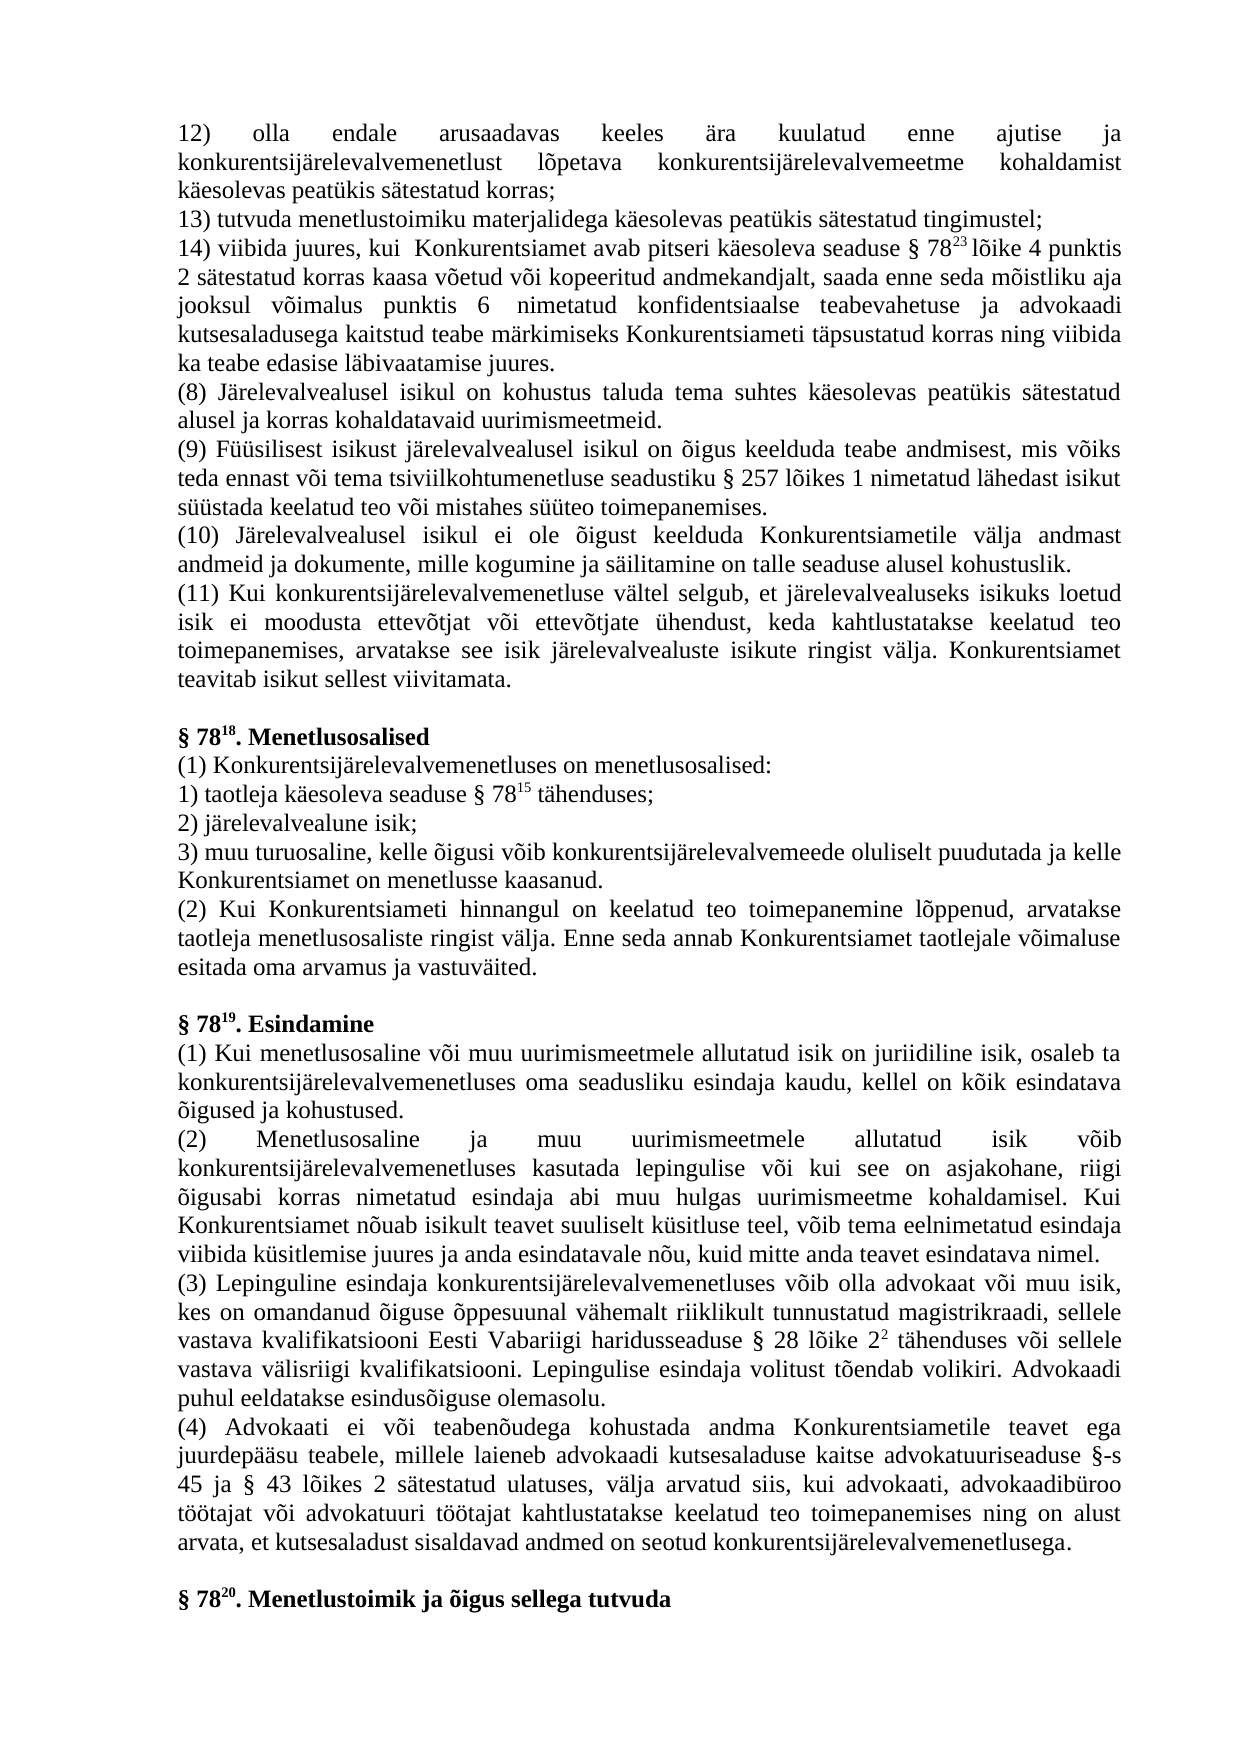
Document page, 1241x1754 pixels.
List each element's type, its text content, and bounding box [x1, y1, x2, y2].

text (9) Füüsilisest isikust järelevalvealusel isikul on õigus keelduda teabe andmisest, mis võiks teda ennast või tema tsiviilkohtumenetluse seadustiku § 257 lõikes 1 nimetatud lähedast isikut süüstada keelatud teo või mistahes süüteo toimepanemises. [177, 434, 1122, 521]
text (4) Advokaati ei või teabenõudega kohustada andma Konkurentsiametile teavet ega juurdepääsu teabele, millele laieneb advokaadi kutsesaladuse kaitse advokatuuriseaduse §-s 45 ja § 43 lõikes 2 sätestatud ulatuses, välja arvatud siis, kui advokaati, advokaadibüroo töötajat või advokatuuri töötajat kahtlustatakse keelatud teo toimepanemises ning on alust arvata, et kutsesaladust sisaldavad andmed on seotud konkurentsijärelevalvemenetlusega. [177, 1412, 1122, 1556]
text (10) Järelevalvealusel isikul ei ole õigust keelduda Konkurentsiametile välja andmast andmeid ja dokumente, mille kogumine ja säilitamine on talle seaduse alusel kohustuslik. [177, 521, 1122, 578]
text 1) taotleja käesoleva seaduse § 7815 tähenduses; [177, 779, 1122, 808]
text 12) olla endale arusaadavas keeles ära kuulatud enne ajutise ja konkurentsijärelevalvemenetlust lõpetava konkurentsijärelevalvemeetme kohaldamist käesolevas peatükis sätestatud korras; [177, 118, 1122, 204]
text § 7819. Esindamine [177, 1009, 1122, 1038]
text (1) Konkurentsijärelevalvemenetluses on menetlusosalised: [177, 751, 1122, 779]
text (2) Menetlusosaline ja muu uurimismeetmele allutatud isik võib konkurentsijärelevalvemenetluses kasutada lepingulise või kui see on asjakohane, riigi õigusabi korras nimetatud esindaja abi muu hulgas uurimismeetme kohaldamisel. Kui Konkurentsiamet nõuab isikult teavet suuliselt küsitluse teel, võib tema eelnimetatud esindaja viibida küsitlemise juures ja anda esindatavale nõu, kuid mitte anda teavet esindatava nimel. [177, 1124, 1122, 1268]
text (3) Lepinguline esindaja konkurentsijärelevalvemenetluses võib olla advokaat või muu isik, kes on omandanud õiguse õppesuunal vähemalt riiklikult tunnustatud magistrikraadi, sellele vastava kvalifikatsiooni Eesti Vabariigi haridusseaduse § 28 lõike 22 tähenduses või sellele vastava välisriigi kvalifikatsiooni. Lepingulise esindaja volitust tõendab volikiri. Advokaadi puhul eeldatakse esindusõiguse olemasolu. [177, 1268, 1122, 1412]
text § 7818. Menetlusosalised [177, 722, 1122, 751]
text (2) Kui Konkurentsiameti hinnangul on keelatud teo toimepanemine lõppenud, arvatakse taotleja menetlusosaliste ringist välja. Enne seda annab Konkurentsiamet taotlejale võimaluse esitada oma arvamus ja vastuväited. [177, 894, 1122, 981]
text § 7820. Menetlustoimik ja õigus sellega tutvuda [177, 1584, 1122, 1613]
text (11) Kui konkurentsijärelevalvemenetluse vältel selgub, et järelevalvealuseks isikuks loetud isik ei moodusta ettevõtjat või ettevõtjate ühendust, keda kahtlustatakse keelatud teo toimepanemises, arvatakse see isik järelevalvealuste isikute ringist välja. Konkurentsiamet teavitab isikut sellest viivitamata. [177, 578, 1122, 693]
text 3) muu turuosaline, kelle õigusi võib konkurentsijärelevalvemeede oluliselt puudutada ja kelle Konkurentsiamet on menetlusse kaasanud. [177, 837, 1122, 894]
text (1) Kui menetlusosaline või muu uurimismeetmele allutatud isik on juriidiline isik, osaleb ta konkurentsijärelevalvemenetluses oma seadusliku esindaja kaudu, kellel on kõik esindatava õigused ja kohustused. [177, 1038, 1122, 1124]
text 14) viibida juures, kui Konkurentsiamet avab pitseri käesoleva seaduse § 7823 lõike 4 punktis 2 sätestatud korras kaasa võetud või kopeeritud andmekandjalt, saada enne seda mõistliku aja jooksul võimalus punktis 6 nimetatud konfidentsiaalse teabevahetuse ja advokaadi kutsesaladusega kaitstud teabe märkimiseks Konkurentsiameti täpsustatud korras ning viibida ka teabe edasise läbivaatamise juures. [177, 233, 1122, 377]
text 2) järelevalvealune isik; [177, 808, 1122, 837]
text 13) tutvuda menetlustoimiku materjalidega käesolevas peatükis sätestatud tingimustel; [177, 204, 1122, 233]
text (8) Järelevalvealusel isikul on kohustus taluda tema suhtes käesolevas peatükis sätestatud alusel ja korras kohaldatavaid uurimismeetmeid. [177, 377, 1122, 434]
